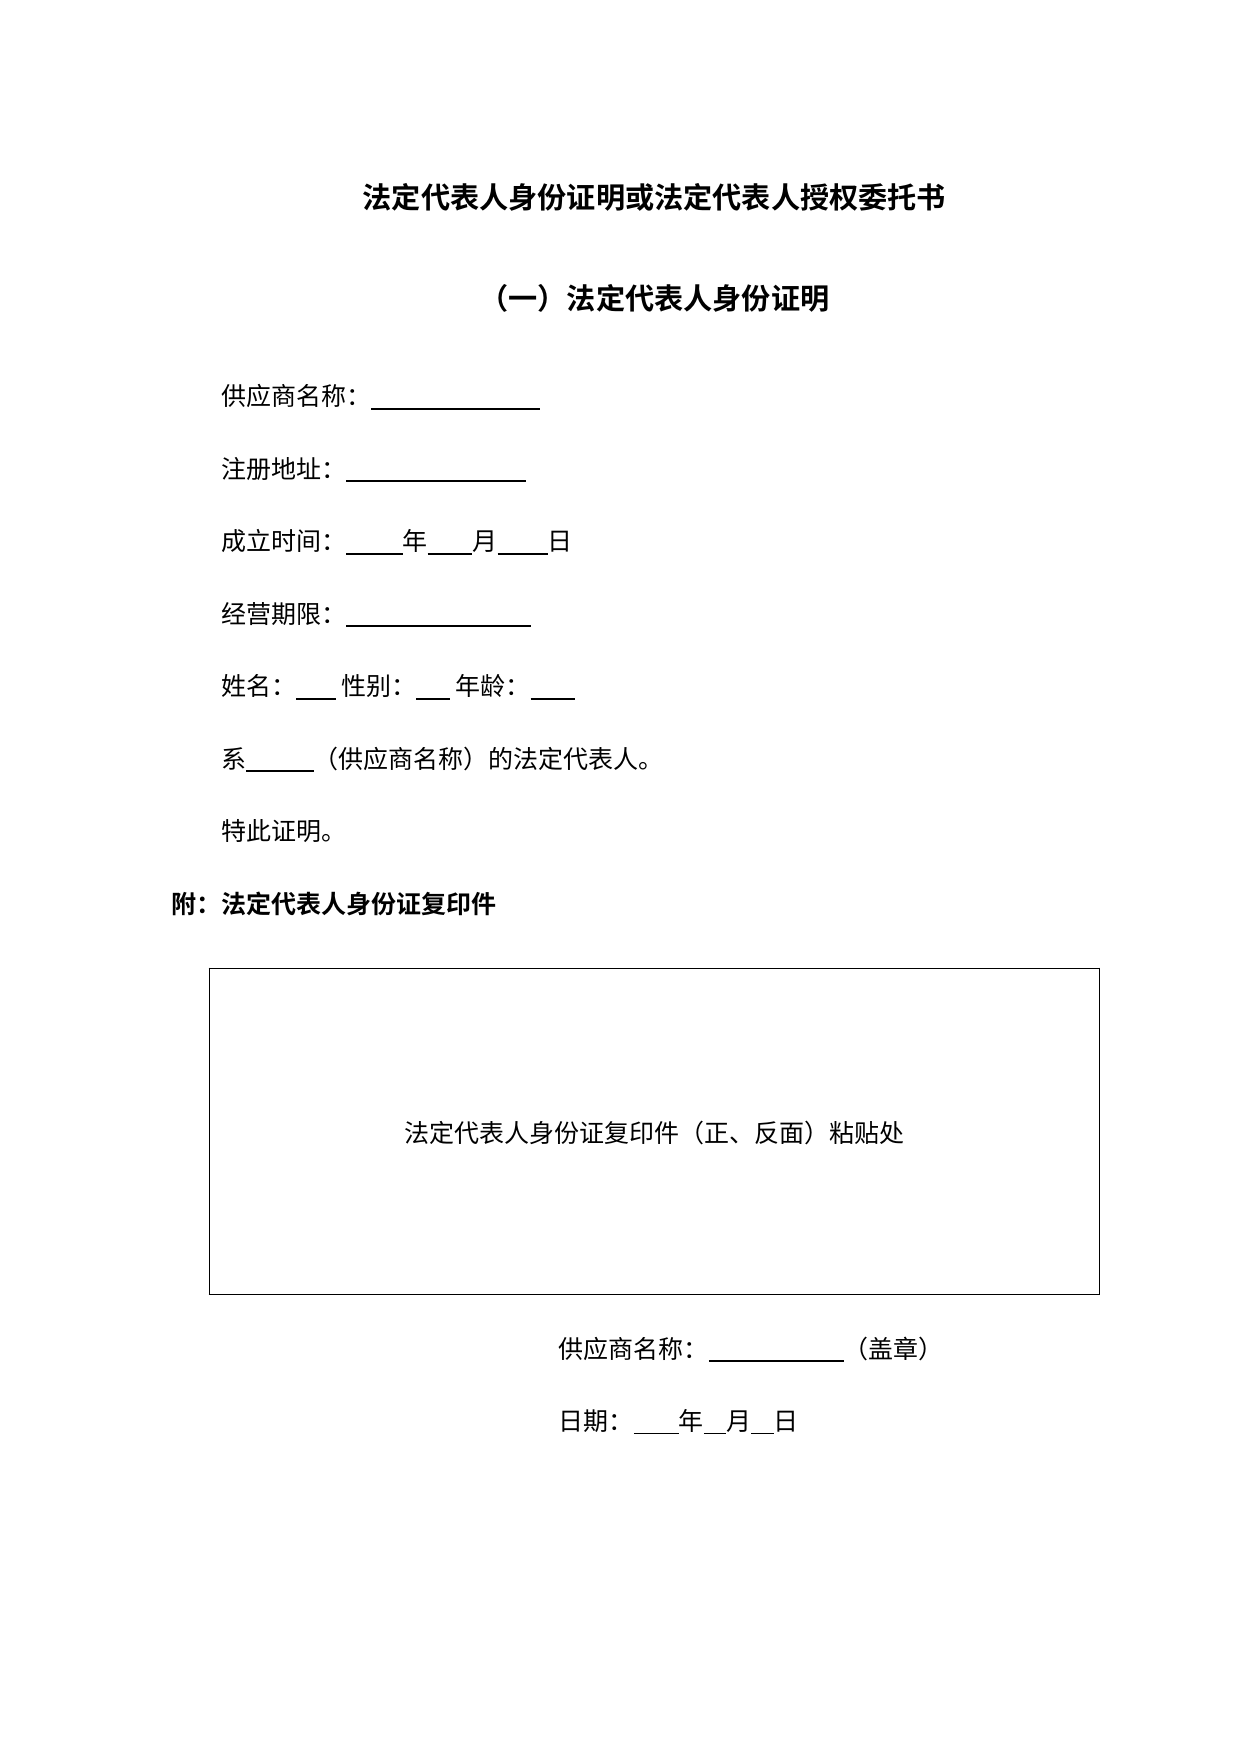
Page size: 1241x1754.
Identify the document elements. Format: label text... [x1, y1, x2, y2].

text 法定代表人身份证明或法定代表人授权委托书 [171, 175, 1137, 217]
text （一）法定代表人身份证明 [171, 276, 1137, 318]
text 特此证明。 [171, 812, 1137, 848]
text 成立时间： 年 月 日 [171, 522, 1137, 558]
text 供应商名称： [171, 377, 1137, 413]
text 经营期限： [171, 594, 1137, 631]
text 系 （供应商名称）的法定代表人。 [171, 739, 1137, 776]
text 供应商名称： （盖章） [171, 1025, 1137, 1365]
text 姓名： 性别： 年龄： [171, 667, 1137, 703]
table_header 法定代表人身份证复印件（正、反面）粘贴处 [210, 969, 1099, 1294]
text 注册地址： [171, 449, 1137, 486]
text 日期： 年 月 日 [171, 1402, 1137, 1438]
text 附：法定代表人身份证复印件 [171, 884, 1137, 921]
